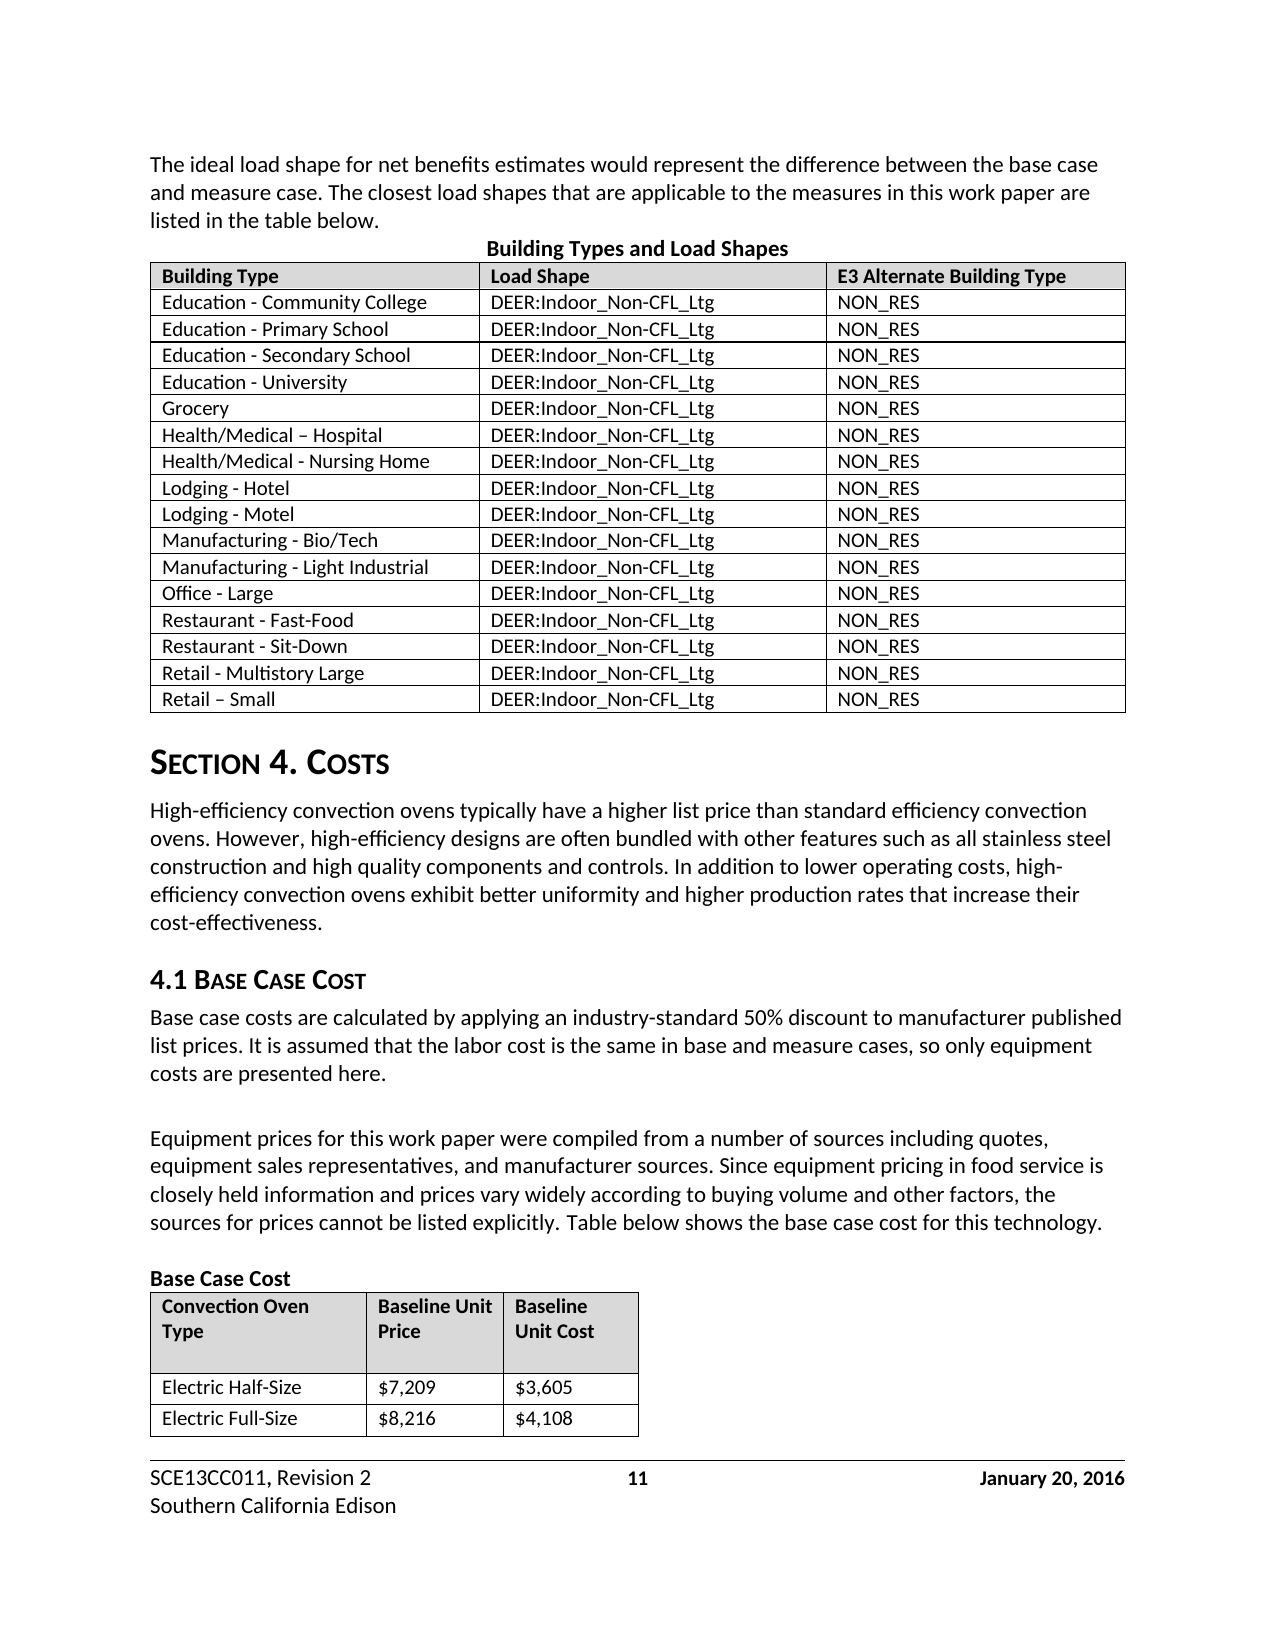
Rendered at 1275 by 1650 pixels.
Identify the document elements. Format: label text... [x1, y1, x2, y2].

table_cell Electric Half-Size [151, 1374, 366, 1404]
text High-efficiency convection ovens typically have a higher list price than standard efficiency convection ovens. However, high-efficiency designs are often bundled with other features such as all stainless steel construction and high quality components and controls. In addition to lower operating costs, high-efficiency convection ovens exhibit better uniformity and higher production rates that increase their cost-effectiveness. [150, 796, 1125, 936]
table_cell DEER:Indoor_Non-CFL_Ltg [480, 554, 826, 579]
text Base Case Cost [150, 1264, 1125, 1292]
table_cell $8,216 [367, 1405, 503, 1436]
table_cell NON_RES [827, 660, 1125, 685]
table_cell DEER:Indoor_Non-CFL_Ltg [480, 290, 826, 315]
table_cell NON_RES [827, 395, 1125, 421]
table_cell Education - Secondary School [151, 343, 479, 368]
subtitle Section 4. Costs [150, 738, 1125, 784]
text Base case costs are calculated by applying an industry-standard 50% discount to manufacturer published list prices. It is assumed that the labor cost is the same in base and measure cases, so only equipment costs are presented here. [150, 1003, 1125, 1087]
table_cell Electric Full-Size [151, 1405, 366, 1436]
table_header Baseline Unit Price [367, 1293, 503, 1373]
table_cell Health/Medical - Nursing Home [151, 448, 479, 474]
table_cell DEER:Indoor_Non-CFL_Ltg [480, 607, 826, 632]
table_cell NON_RES [827, 528, 1125, 553]
table_cell NON_RES [827, 634, 1125, 659]
table_cell DEER:Indoor_Non-CFL_Ltg [480, 581, 826, 606]
table_cell NON_RES [827, 316, 1125, 341]
table_cell DEER:Indoor_Non-CFL_Ltg [480, 686, 826, 712]
table_cell DEER:Indoor_Non-CFL_Ltg [480, 660, 826, 685]
table_cell DEER:Indoor_Non-CFL_Ltg [480, 448, 826, 474]
table_cell Manufacturing - Light Industrial [151, 554, 479, 579]
table_cell Education - Primary School [151, 316, 479, 341]
table_cell NON_RES [827, 686, 1125, 712]
table_cell NON_RES [827, 369, 1125, 394]
table_cell $3,605 [504, 1374, 638, 1404]
table_cell Health/Medical – Hospital [151, 422, 479, 447]
table_cell Education - Community College [151, 290, 479, 315]
table_cell NON_RES [827, 554, 1125, 579]
text The ideal load shape for net benefits estimates would represent the difference between the base case and measure case. The closest load shapes that are applicable to the measures in this work paper are listed in the table below. [150, 150, 1125, 234]
table_cell NON_RES [827, 501, 1125, 527]
table_cell Lodging - Motel [151, 501, 479, 527]
text Equipment prices for this work paper were compiled from a number of sources including quotes, equipment sales representatives, and manufacturer sources. Since equipment pricing in food service is closely held information and prices vary widely according to buying volume and other factors, the sources for prices cannot be listed explicitly. Table below shows the base case cost for this technology. [150, 1124, 1125, 1236]
table_cell NON_RES [827, 422, 1125, 447]
table_cell DEER:Indoor_Non-CFL_Ltg [480, 316, 826, 341]
table_cell DEER:Indoor_Non-CFL_Ltg [480, 634, 826, 659]
table_cell NON_RES [827, 581, 1125, 606]
subtitle 4.1 Base Case Cost [150, 961, 1125, 997]
table_cell Grocery [151, 395, 479, 421]
table_cell $4,108 [504, 1405, 638, 1436]
table_header Building Type [151, 263, 479, 288]
table_cell DEER:Indoor_Non-CFL_Ltg [480, 343, 826, 368]
table_cell DEER:Indoor_Non-CFL_Ltg [480, 422, 826, 447]
table_header E3 Alternate Building Type [827, 263, 1125, 288]
table_cell NON_RES [827, 607, 1125, 632]
table_cell Lodging - Hotel [151, 475, 479, 500]
text Building Types and Load Shapes [150, 234, 1125, 262]
table_cell $7,209 [367, 1374, 503, 1404]
table_cell Retail – Small [151, 686, 479, 712]
table_cell NON_RES [827, 343, 1125, 368]
table_cell DEER:Indoor_Non-CFL_Ltg [480, 369, 826, 394]
table_cell DEER:Indoor_Non-CFL_Ltg [480, 528, 826, 553]
table_cell Office - Large [151, 581, 479, 606]
table_cell Education - University [151, 369, 479, 394]
table_cell NON_RES [827, 448, 1125, 474]
table_cell Restaurant - Sit-Down [151, 634, 479, 659]
table_cell Restaurant - Fast-Food [151, 607, 479, 632]
table_cell NON_RES [827, 475, 1125, 500]
table_header Convection Oven Type [151, 1293, 366, 1373]
table_cell DEER:Indoor_Non-CFL_Ltg [480, 501, 826, 527]
table_cell NON_RES [827, 290, 1125, 315]
table_cell Manufacturing - Bio/Tech [151, 528, 479, 553]
table_cell Retail - Multistory Large [151, 660, 479, 685]
table_header Baseline Unit Cost [504, 1293, 638, 1373]
table_cell DEER:Indoor_Non-CFL_Ltg [480, 475, 826, 500]
table_header Load Shape [480, 263, 826, 288]
table_cell DEER:Indoor_Non-CFL_Ltg [480, 395, 826, 421]
